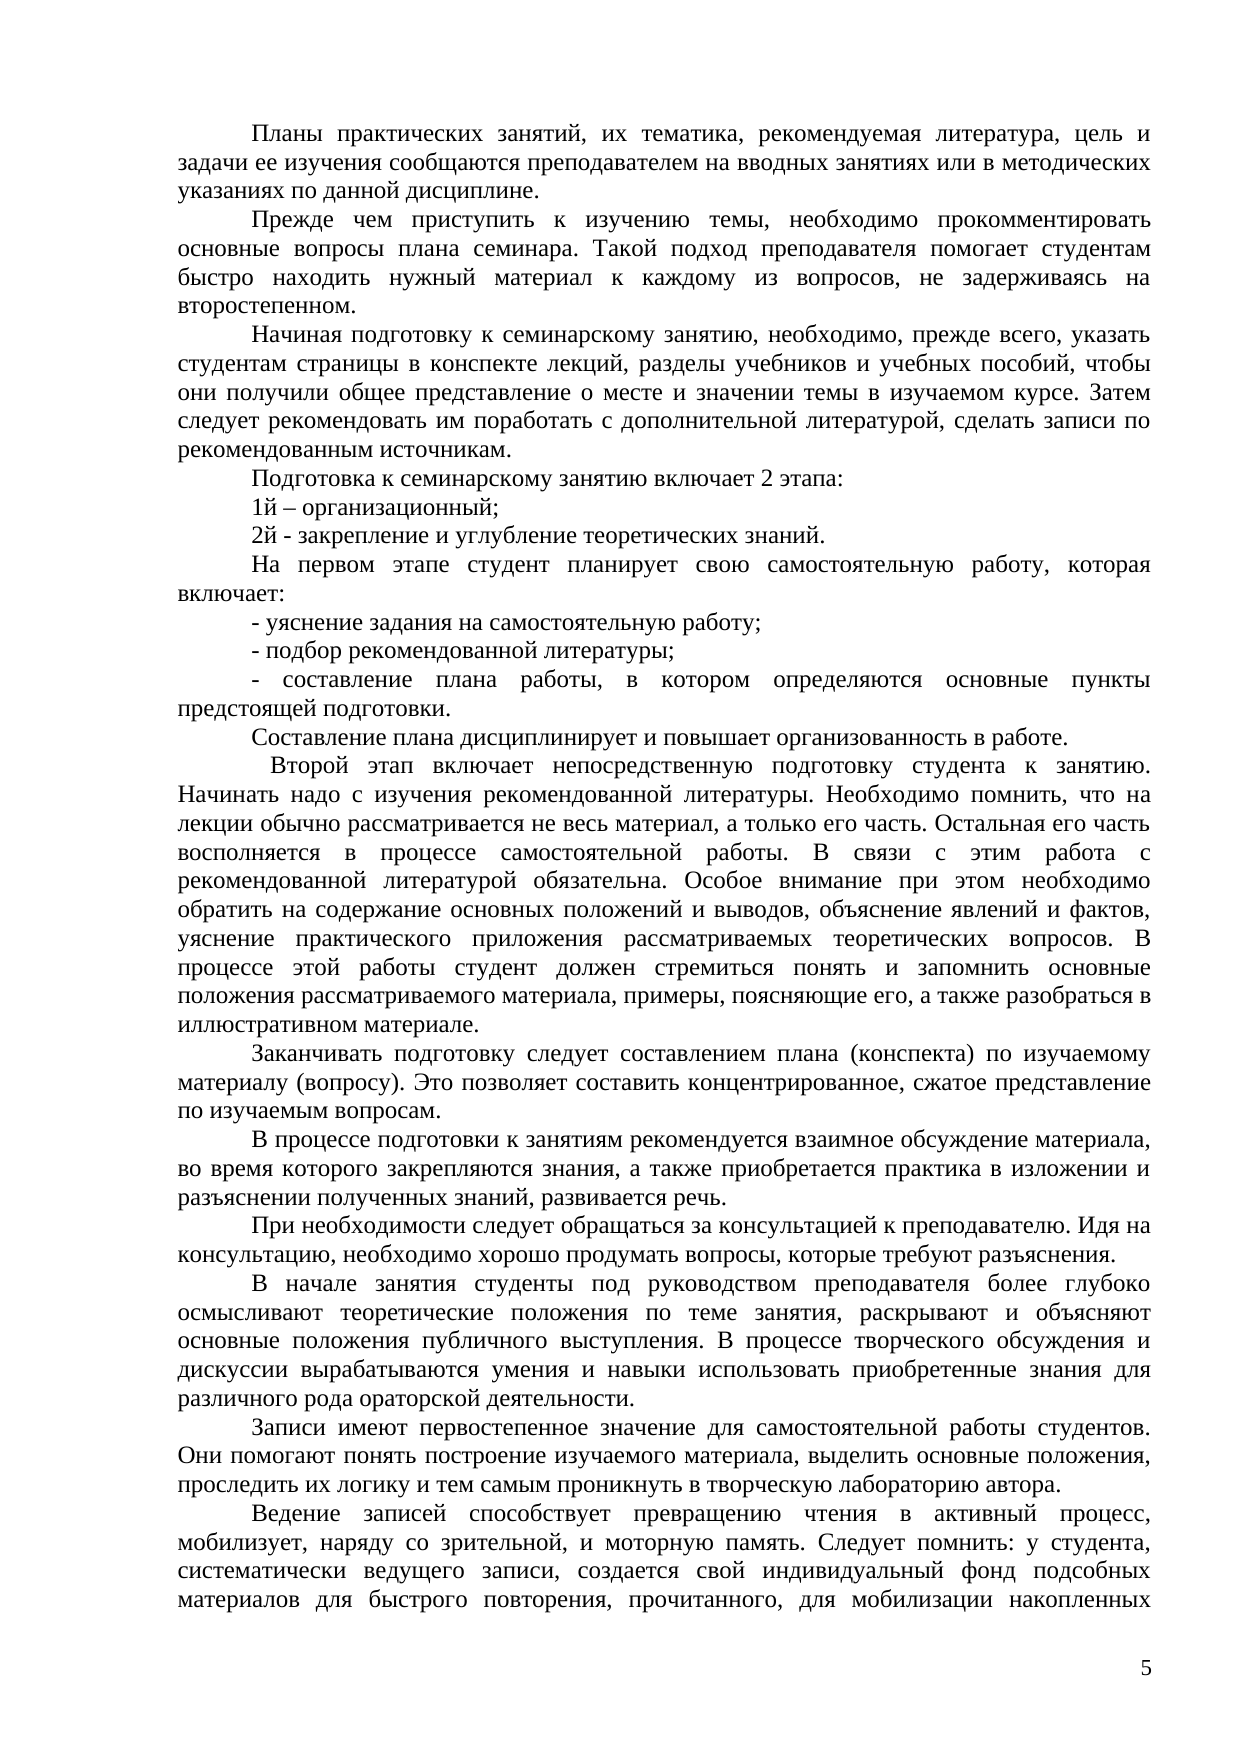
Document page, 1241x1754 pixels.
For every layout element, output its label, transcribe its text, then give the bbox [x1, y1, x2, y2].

text Второй этап включает непосредственную подготовку студента к занятию. Начинать надо с изучения рекомендованной литературы. Необходимо помнить, что на лекции обычно рассматривается не весь материал, а только его часть. Остальная его часть восполняется в процессе самостоятельной работы. В связи с этим работа с рекомендованной литературой обязательна. Особое внимание при этом необходимо обратить на содержание основных положений и выводов, объяснение явлений и фактов, уяснение практического приложения рассматриваемых теоретических вопросов. В процессе этой работы студент должен стремиться понять и запомнить основные положения рассматриваемого материала, примеры, поясняющие его, а также разобраться в иллюстративном материале. [177, 751, 1152, 1038]
text При необходимости следует обращаться за консультацией к преподавателю. Идя на консультацию, необходимо хорошо продумать вопросы, которые требуют разъяснения. [177, 1211, 1152, 1268]
text 2й - закрепление и углубление теоретических знаний. [177, 521, 1152, 549]
text Планы практических занятий, их тематика, рекомендуемая литература, цель и задачи ее изучения сообщаются преподавателем на вводных занятиях или в методических указаниях по данной дисциплине. [177, 118, 1152, 204]
text - подбор рекомендованной литературы; [177, 636, 1152, 664]
text - составление плана работы, в котором определяются основные пункты предстоящей подготовки. [177, 664, 1152, 722]
text Подготовка к семинарскому занятию включает 2 этапа: [177, 463, 1152, 492]
text 1й – организационный; [177, 492, 1152, 521]
text На первом этапе студент планирует свою самостоятельную работу, которая включает: [177, 549, 1152, 607]
text Заканчивать подготовку следует составлением плана (конспекта) по изучаемому материалу (вопросу). Это позволяет составить концентрированное, сжатое представление по изучаемым вопросам. [177, 1038, 1152, 1124]
text Прежде чем приступить к изучению темы, необходимо прокомментировать основные вопросы плана семинара. Такой подход преподавателя помогает студентам быстро находить нужный материал к каждому из вопросов, не задерживаясь на второстепенном. [177, 204, 1152, 319]
text Начиная подготовку к семинарскому занятию, необходимо, прежде всего, указать студентам страницы в конспекте лекций, разделы учебников и учебных пособий, чтобы они получили общее представление о месте и значении темы в изучаемом курсе. Затем следует рекомендовать им поработать с дополнительной литературой, сделать записи по рекомендованным источникам. [177, 319, 1152, 463]
text Составление плана дисциплинирует и повышает организованность в работе. [177, 722, 1152, 751]
text - уяснение задания на самостоятельную работу; [177, 607, 1152, 636]
text Записи имеют первостепенное значение для самостоятельной работы студентов. Они помогают понять построение изучаемого материала, выделить основные положения, проследить их логику и тем самым проникнуть в творческую лабораторию автора. [177, 1412, 1152, 1498]
text В начале занятия студенты под руководством преподавателя более глубоко осмысливают теоретические положения по теме занятия, раскрывают и объясняют основные положения публичного выступления. В процессе творческого обсуждения и дискуссии вырабатываются умения и навыки использовать приобретенные знания для различного рода ораторской деятельности. [177, 1268, 1152, 1412]
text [177, 1498, 1152, 1613]
text В процессе подготовки к занятиям рекомендуется взаимное обсуждение материала, во время которого закрепляются знания, а также приобретается практика в изложении и разъяснении полученных знаний, развивается речь. [177, 1124, 1152, 1211]
